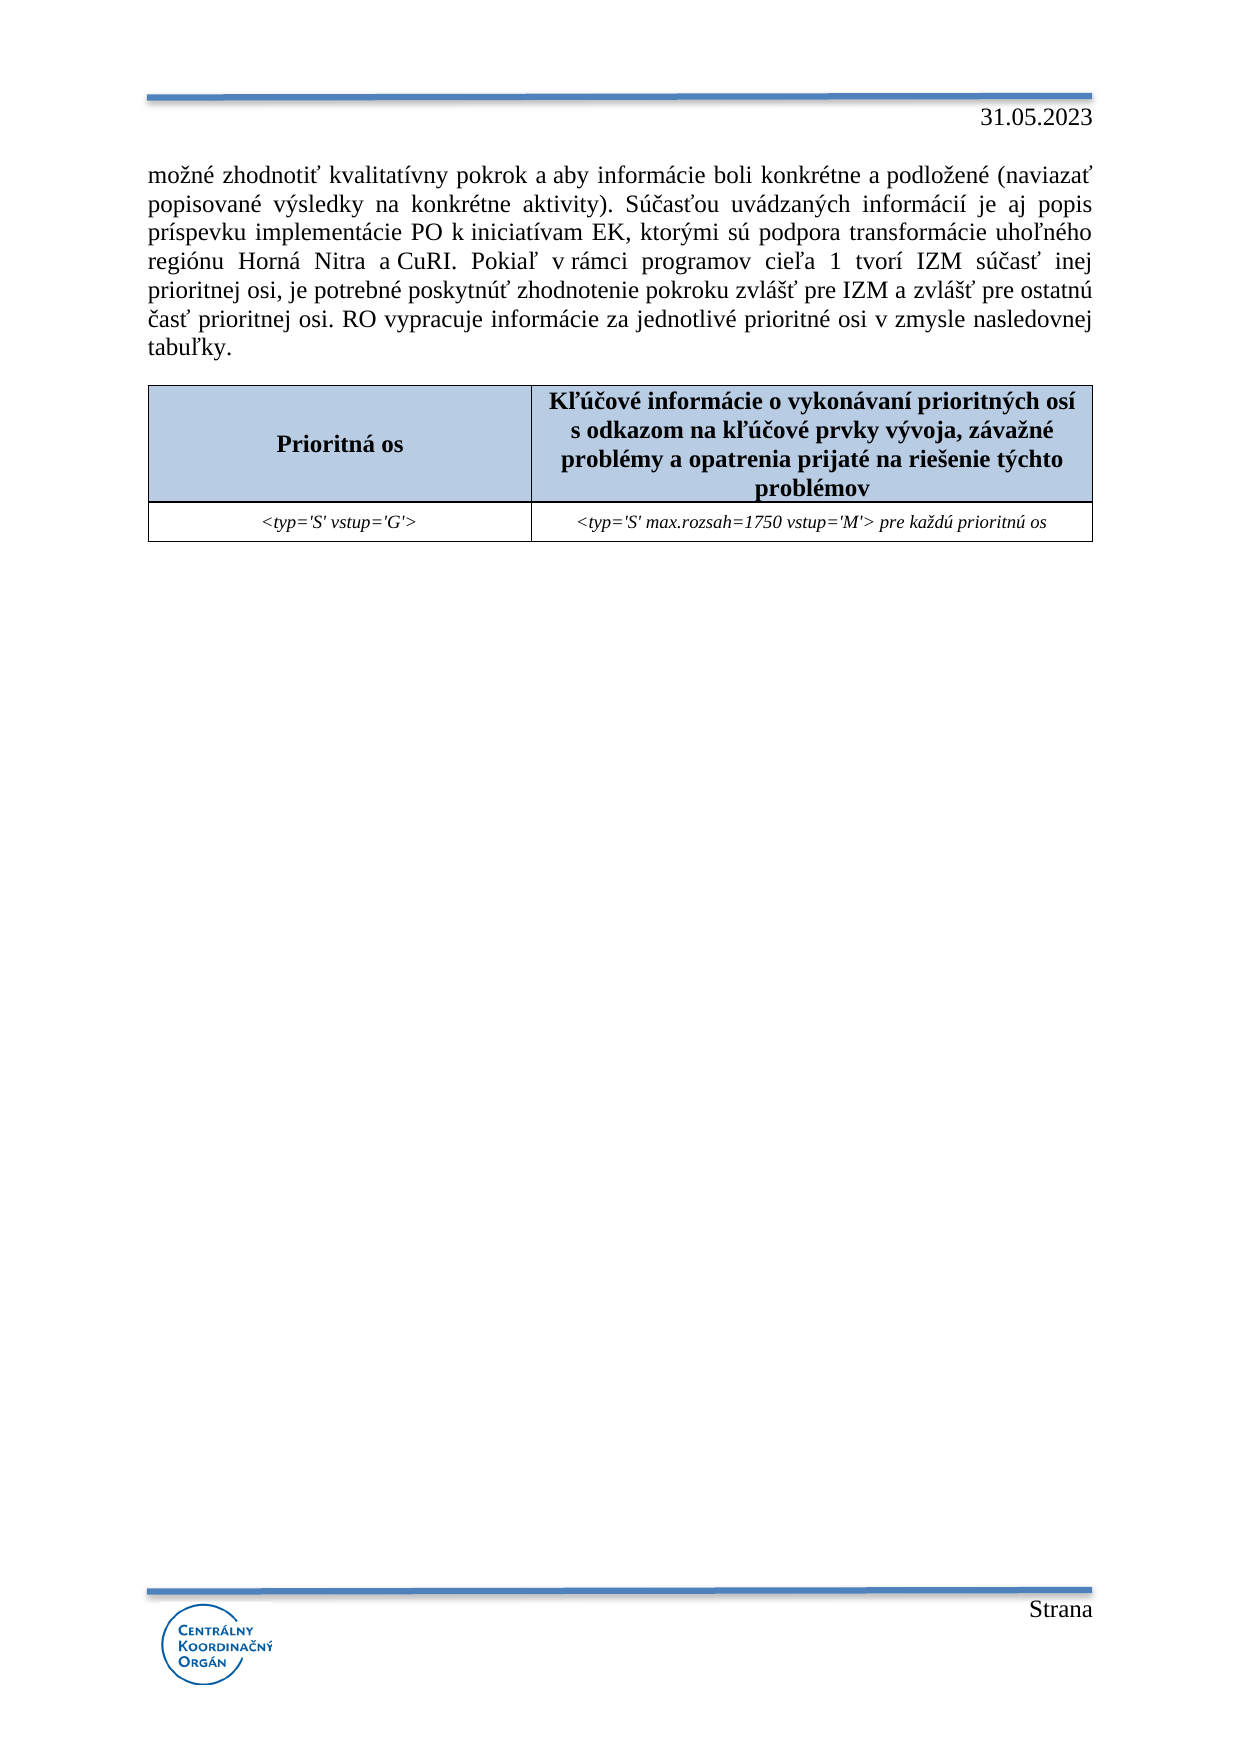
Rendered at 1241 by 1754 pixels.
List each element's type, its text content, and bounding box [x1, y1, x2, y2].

table_cell <typ='S' max.rozsah=1750 vstup='M'> pre každú prioritnú os [532, 503, 1092, 541]
picture [159, 1602, 272, 1684]
table_header Kľúčové informácie o vykonávaní prioritných osí s odkazom na kľúčové prvky vývoja, závažné problémy a opatrenia prijaté na riešenie týchto problémov [532, 386, 1092, 501]
table_header Prioritná os [149, 386, 531, 501]
table_cell <typ='S' vstup='G'> [149, 503, 531, 541]
